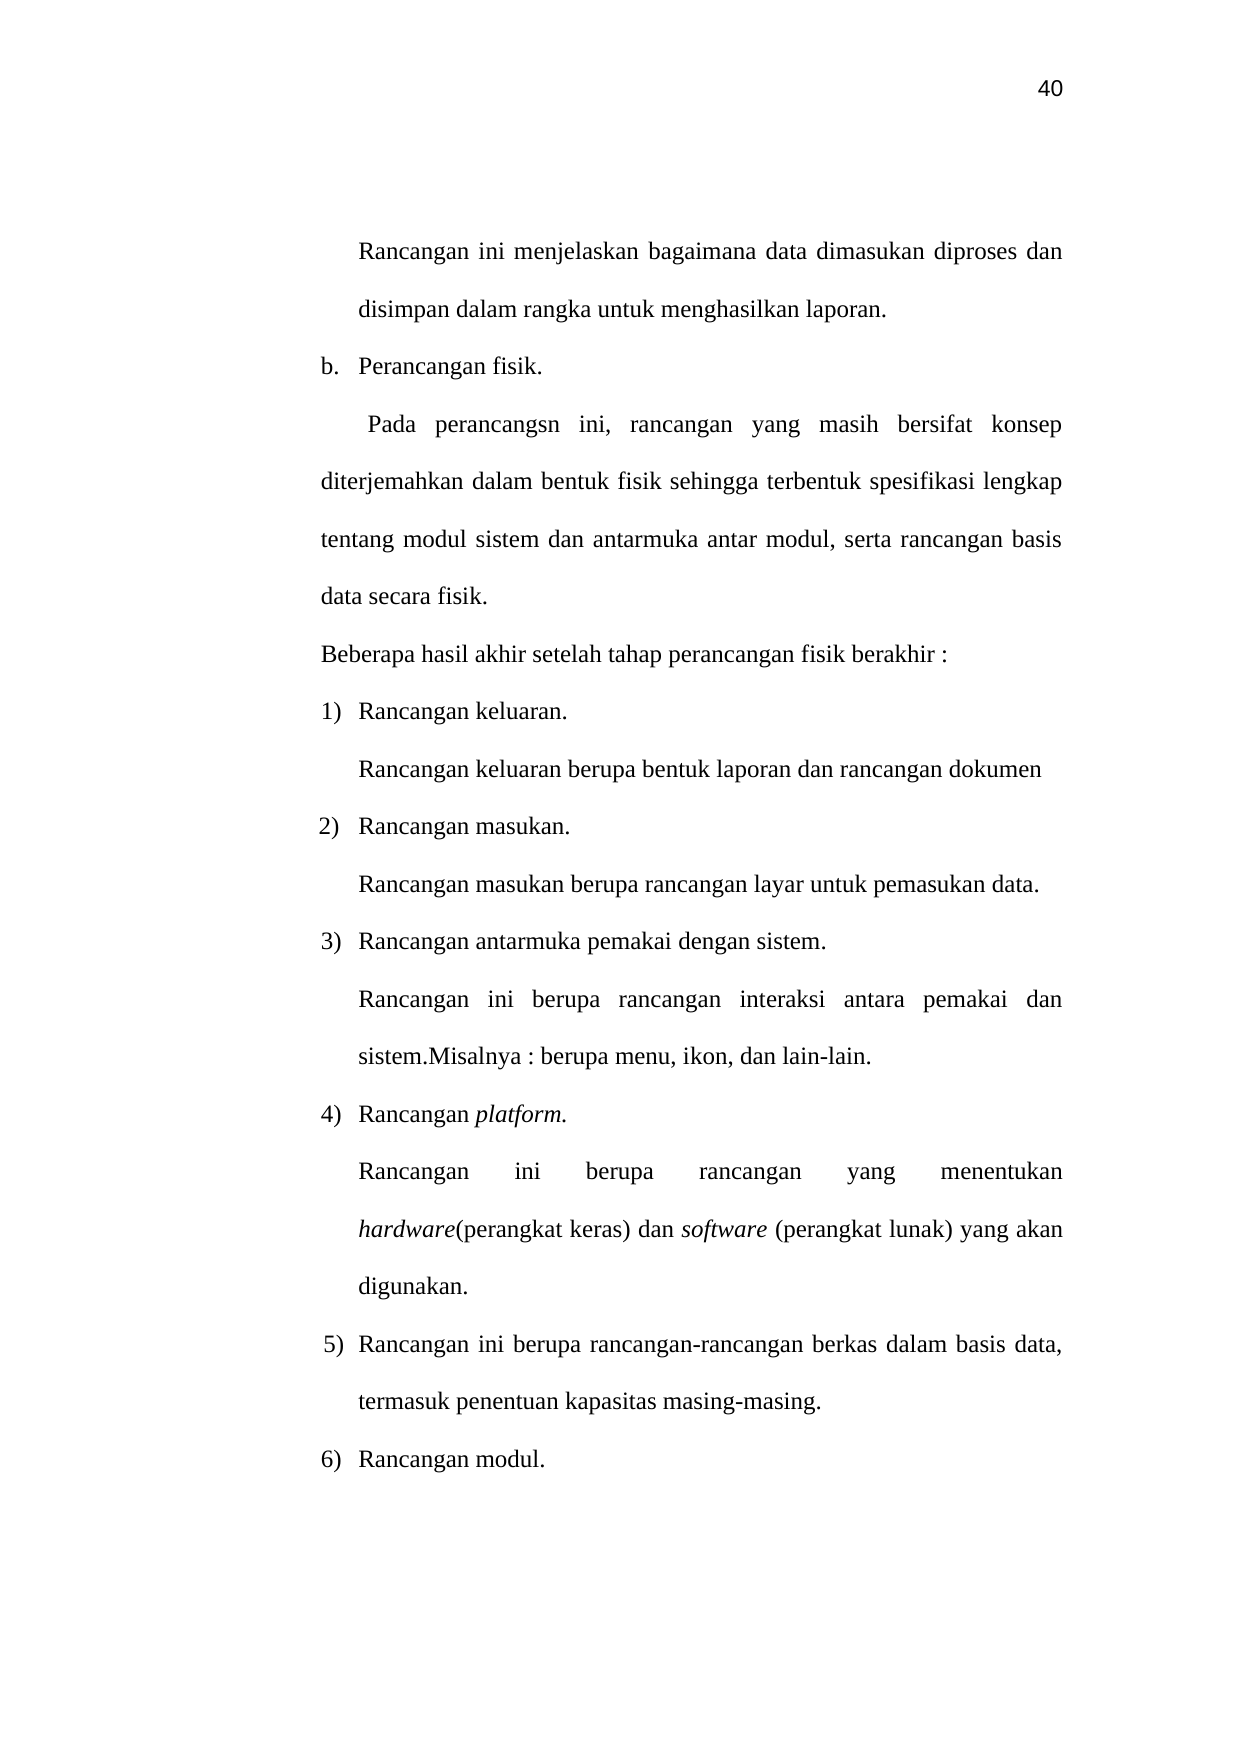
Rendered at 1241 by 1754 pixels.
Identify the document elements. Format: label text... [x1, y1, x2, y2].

list Rancangan platform. [321, 1099, 1063, 1127]
list Perancangan fisik. [321, 351, 1063, 380]
list Rancangan masukan. [318, 811, 1063, 840]
text Beberapa hasil akhir setelah tahap perancangan fisik berakhir : [321, 639, 1063, 667]
text Rancangan ini berupa rancangan yang menentukan hardware(perangkat keras) dan software (perangkat lunak) yang akan digunakan. [358, 1156, 1063, 1300]
text Rancangan masukan berupa rancangan layar untuk pemasukan data. [358, 869, 1063, 897]
text Rancangan ini berupa rancangan interaksi antara pemakai dan sistem.Misalnya : berupa menu, ikon, dan lain-lain. [358, 984, 1063, 1070]
list Rancangan antarmuka pemakai dengan sistem. [321, 926, 1063, 955]
list Rancangan ini berupa rancangan-rancangan berkas dalam basis data, termasuk penentuan kapasitas masing-masing. [323, 1329, 1063, 1415]
list Rancangan keluaran. [321, 696, 1063, 725]
text Rancangan keluaran berupa bentuk laporan dan rancangan dokumen [358, 754, 1063, 782]
list Rancangan modul. [321, 1444, 1063, 1472]
text Rancangan ini menjelaskan bagaimana data dimasukan diproses dan disimpan dalam rangka untuk menghasilkan laporan. [358, 236, 1063, 322]
text Pada perancangsn ini, rancangan yang masih bersifat konsep diterjemahkan dalam bentuk fisik sehingga terbentuk spesifikasi lengkap tentang modul sistem dan antarmuka antar modul, serta rancangan basis data secara fisik. [321, 409, 1063, 610]
